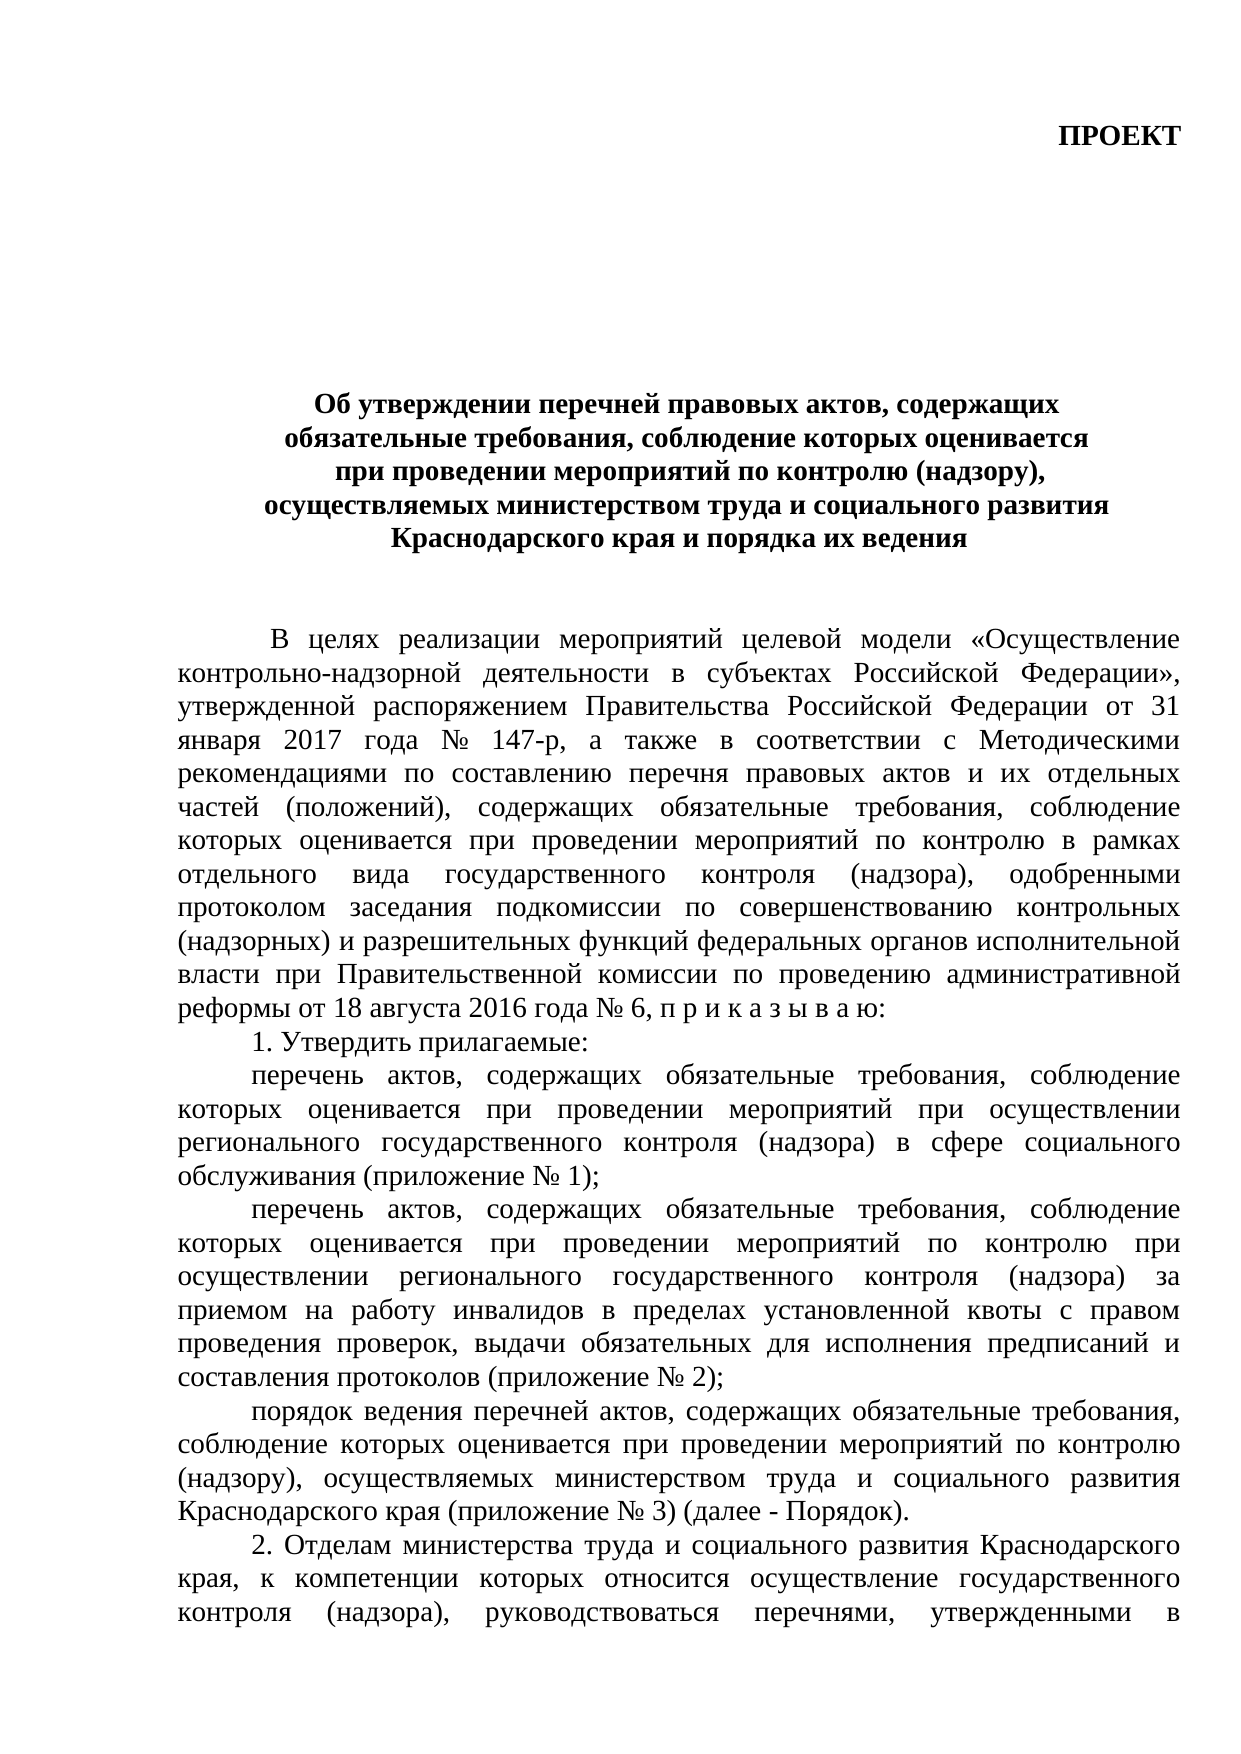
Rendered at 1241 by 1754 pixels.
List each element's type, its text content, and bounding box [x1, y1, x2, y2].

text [177, 1527, 1181, 1627]
text перечень актов, содержащих обязательные требования, соблюдение которых оценивается при проведении мероприятий по контролю при осуществлении регионального государственного контроля (надзора) за приемом на работу инвалидов в пределах установленной квоты с правом проведения проверок, выдачи обязательных для исполнения предписаний и составления протоколов (приложение № 2); [177, 1191, 1181, 1393]
text при проведении мероприятий по контролю (надзору), [236, 453, 1122, 487]
text перечень актов, содержащих обязательные требования, соблюдение которых оценивается при проведении мероприятий при осуществлении регионального государственного контроля (надзора) в сфере социального обслуживания (приложение № 1); [177, 1057, 1181, 1191]
text порядок ведения перечней актов, содержащих обязательные требования, соблюдение которых оценивается при проведении мероприятий по контролю (надзору), осуществляемых министерством труда и социального развития Краснодарского края (приложение № 3) (далее - Порядок). [177, 1393, 1181, 1527]
text 1. Утвердить прилагаемые: [177, 1024, 1181, 1057]
text Об утверждении перечней правовых актов, содержащих [236, 386, 1122, 420]
text осуществляемых министерством труда и социального развития Краснодарского края и порядка их ведения [236, 487, 1122, 554]
text В целях реализации мероприятий целевой модели «Осуществление контрольно-надзорной деятельности в субъектах Российской Федерации», утвержденной распоряжением Правительства Российской Федерации от 31 января 2017 года № 147-р, а также в соответствии с Методическими рекомендациями по составлению перечня правовых актов и их отдельных частей (положений), содержащих обязательные требования, соблюдение которых оценивается при проведении мероприятий по контролю в рамках отдельного вида государственного контроля (надзора), одобренными протоколом заседания подкомиссии по совершенствованию контрольных (надзорных) и разрешительных функций федеральных органов исполнительной власти при Правительственной комиссии по проведению административной реформы от 18 августа 2016 года № 6, п р и к а з ы в а ю: [177, 621, 1181, 1024]
text ПРОЕКТ [177, 118, 1181, 152]
text обязательные требования, соблюдение которых оценивается [236, 420, 1122, 453]
